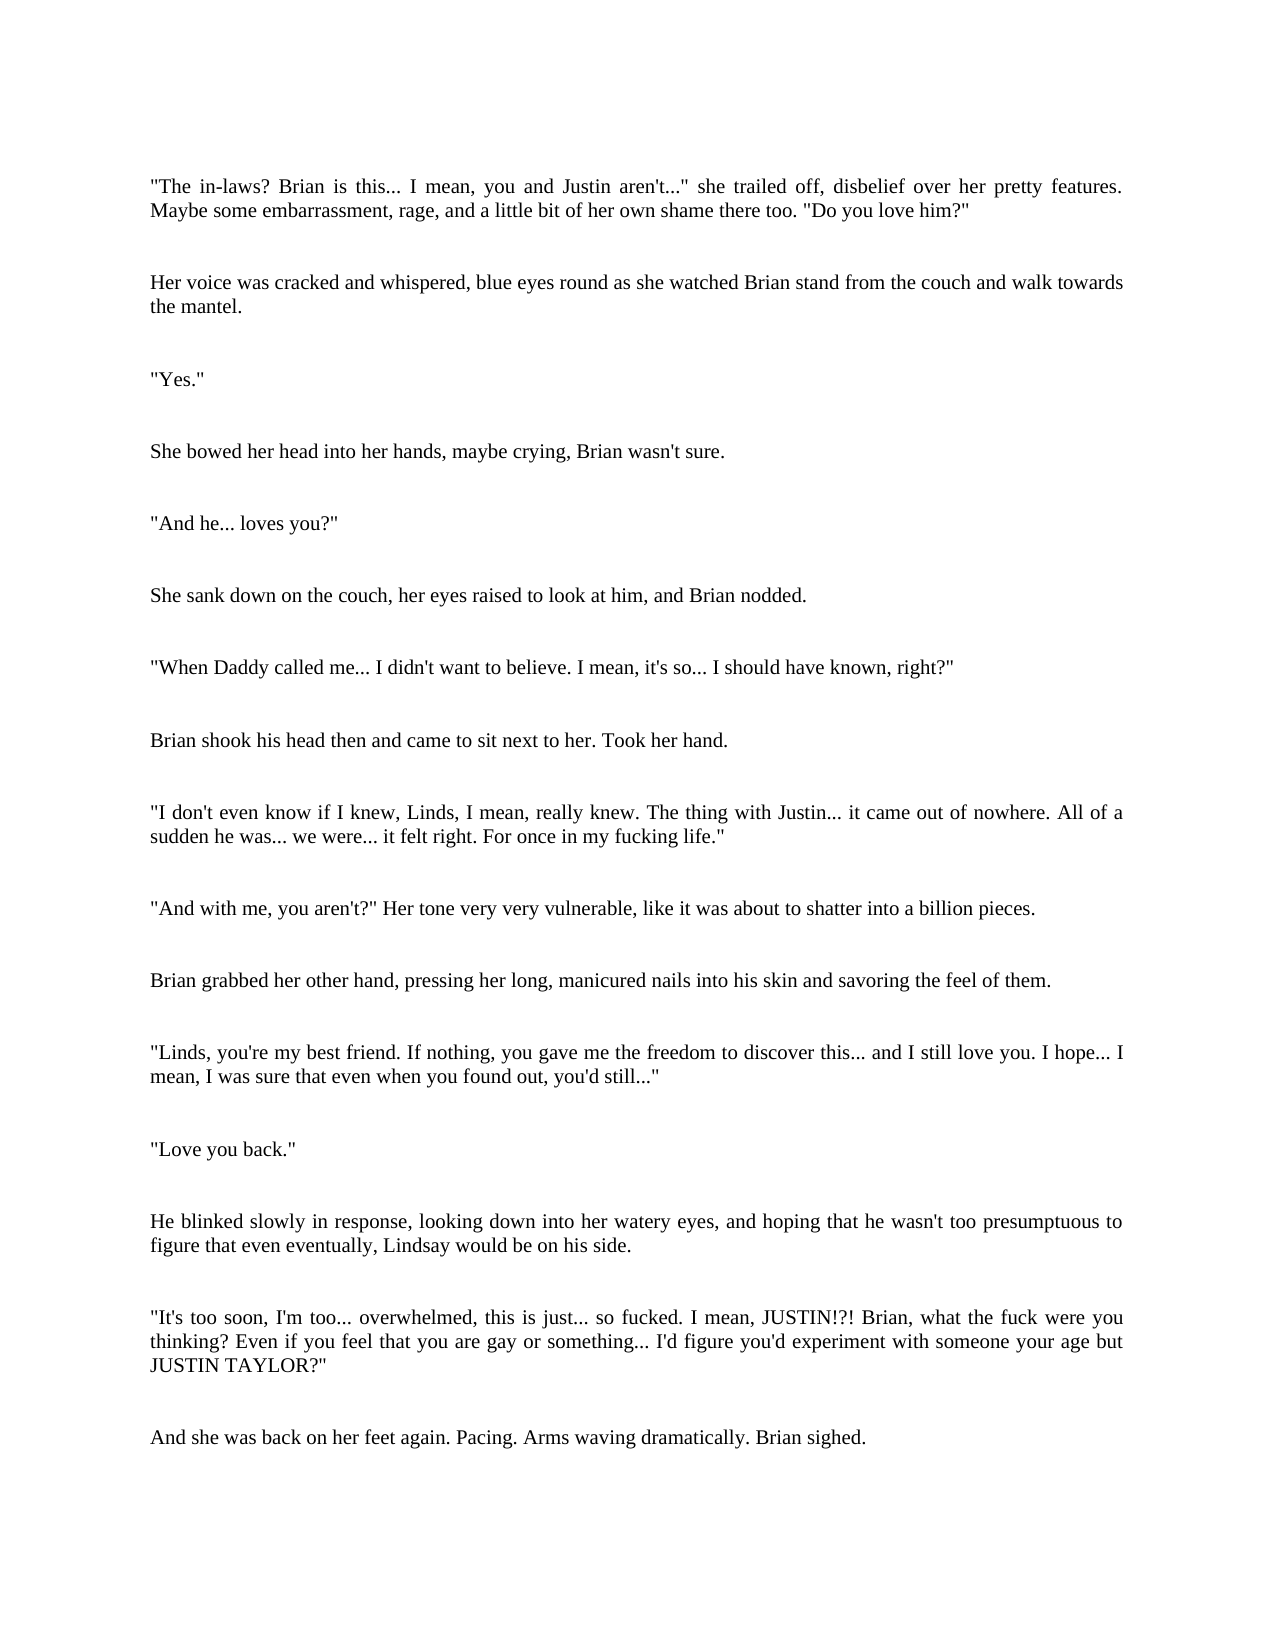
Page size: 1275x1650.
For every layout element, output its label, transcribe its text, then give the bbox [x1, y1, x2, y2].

text "When Daddy called me... I didn't want to believe. I mean, it's so... I should have known, right?" [150, 655, 1125, 679]
text "Love you back." [150, 1137, 1125, 1161]
text "The in-laws? Brian is this... I mean, you and Justin aren't..." she trailed off, disbelief over her pretty features. Maybe some embarrassment, rage, and a little bit of her own shame there too. "Do you love him?" [150, 174, 1125, 222]
text "Linds, you're my best friend. If nothing, you gave me the freedom to discover this... and I still love you. I hope... I mean, I was sure that even when you found out, you'd still..." [150, 1040, 1125, 1088]
text She sank down on the couch, her eyes raised to look at him, and Brian nodded. [150, 583, 1125, 607]
text "And with me, you aren't?" Her tone very very vulnerable, like it was about to shatter into a billion pieces. [150, 896, 1125, 920]
text "And he... loves you?" [150, 511, 1125, 535]
text She bowed her head into her hands, maybe crying, Brian wasn't sure. [150, 439, 1125, 463]
text Brian grabbed her other hand, pressing her long, manicured nails into his skin and savoring the feel of them. [150, 968, 1125, 992]
text "It's too soon, I'm too... overwhelmed, this is just... so fucked. I mean, JUSTIN!?! Brian, what the fuck were you thinking? Even if you feel that you are gay or something... I'd figure you'd experiment with someone your age but JUSTIN TAYLOR?" [150, 1305, 1125, 1377]
text "Yes." [150, 367, 1125, 391]
text "I don't even know if I knew, Linds, I mean, really knew. The thing with Justin... it came out of nowhere. All of a sudden he was... we were... it felt right. For once in my fucking life." [150, 800, 1125, 848]
text He blinked slowly in response, looking down into her watery eyes, and hoping that he wasn't too presumptuous to figure that even eventually, Lindsay would be on his side. [150, 1209, 1125, 1257]
text Brian shook his head then and came to sit next to her. Took her hand. [150, 727, 1125, 752]
text And she was back on her feet again. Pacing. Arms waving dramatically. Brian sighed. [150, 1425, 1125, 1449]
text Her voice was cracked and whispered, blue eyes round as she watched Brian stand from the couch and walk towards the mantel. [150, 270, 1125, 318]
